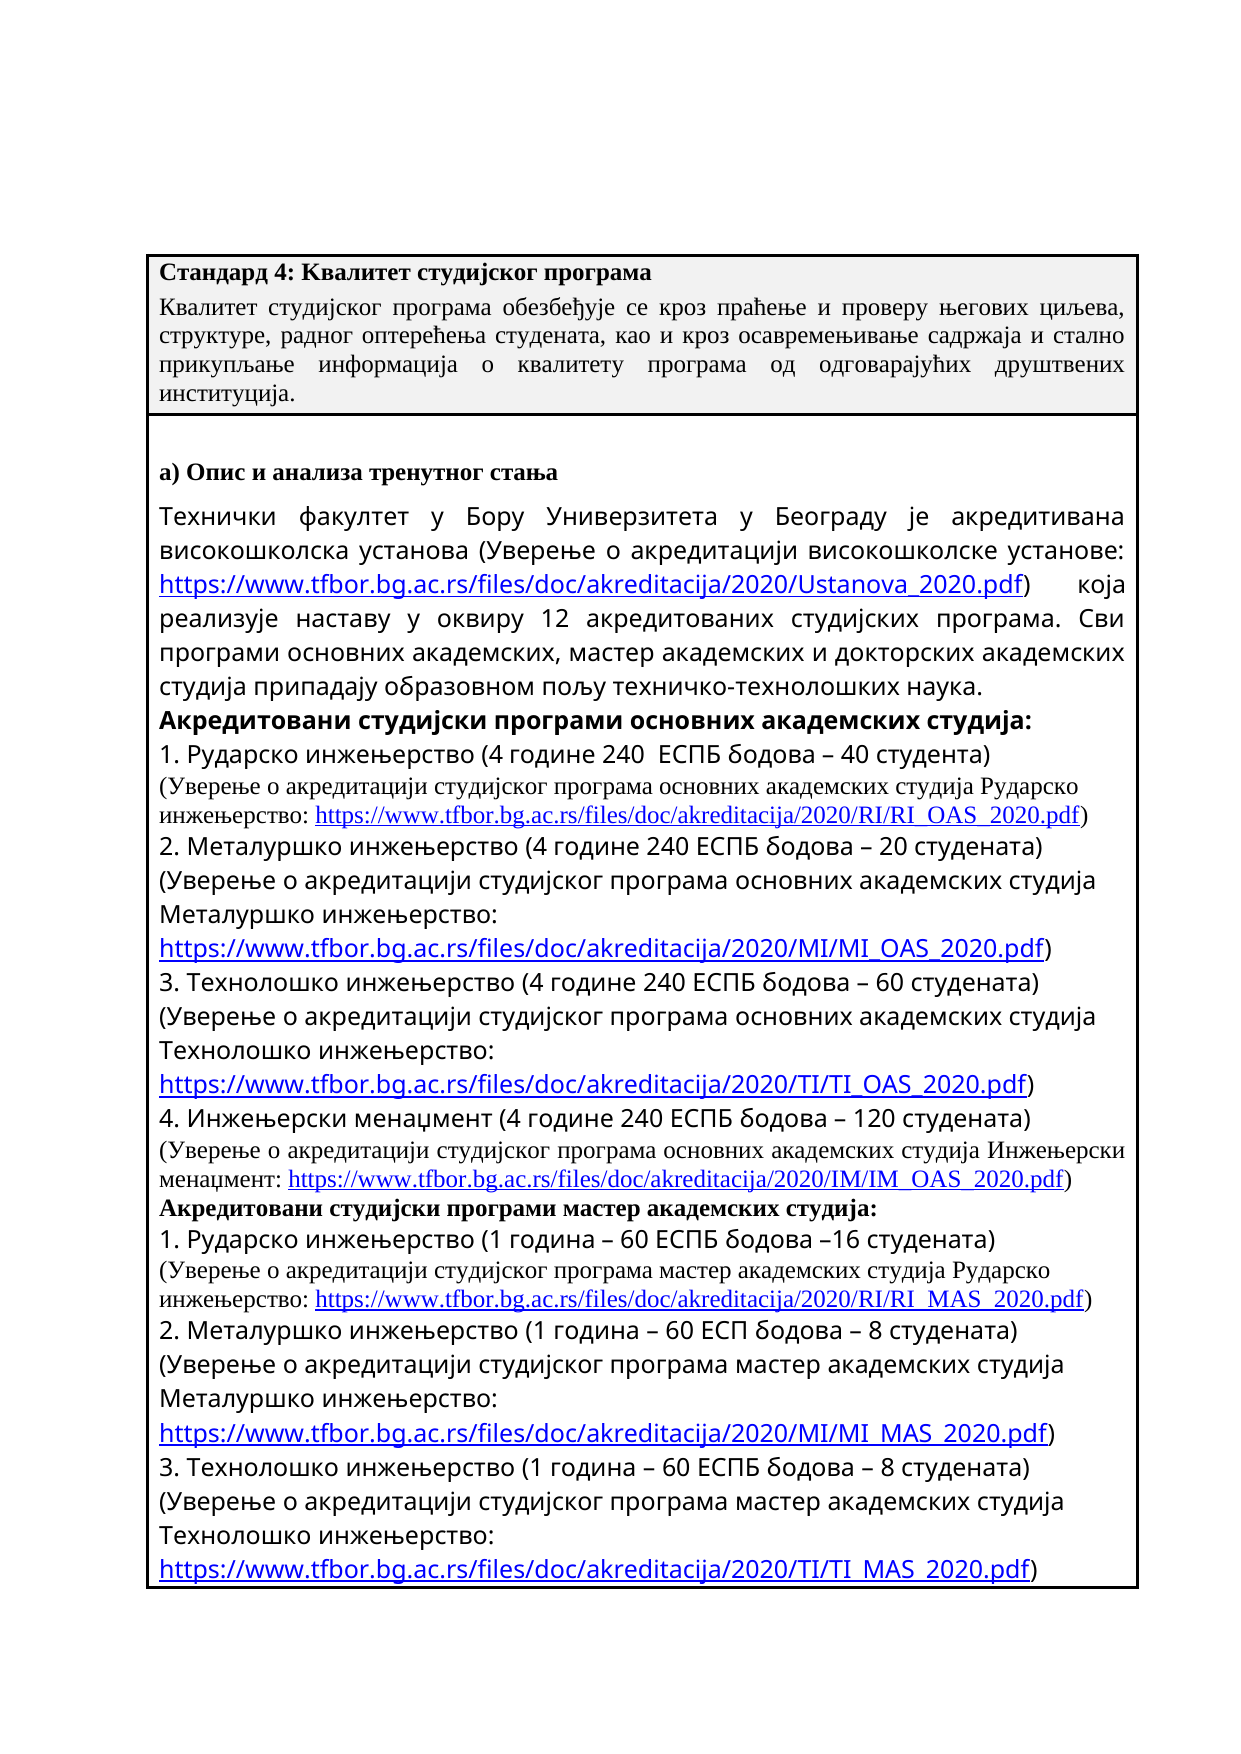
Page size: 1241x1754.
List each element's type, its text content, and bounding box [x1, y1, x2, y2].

table_header Стандард 4: Kвалитет студијског програма Квалитет студијског програма обезбеђује се кроз праћење и проверу његових циљева, структуре, радног оптерећења студената, као и кроз осавремењивање садржаја и стално прикупљање информација о квалитету програма од одговарајућих друштвених институција. [149, 257, 1136, 413]
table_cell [149, 416, 1136, 1586]
